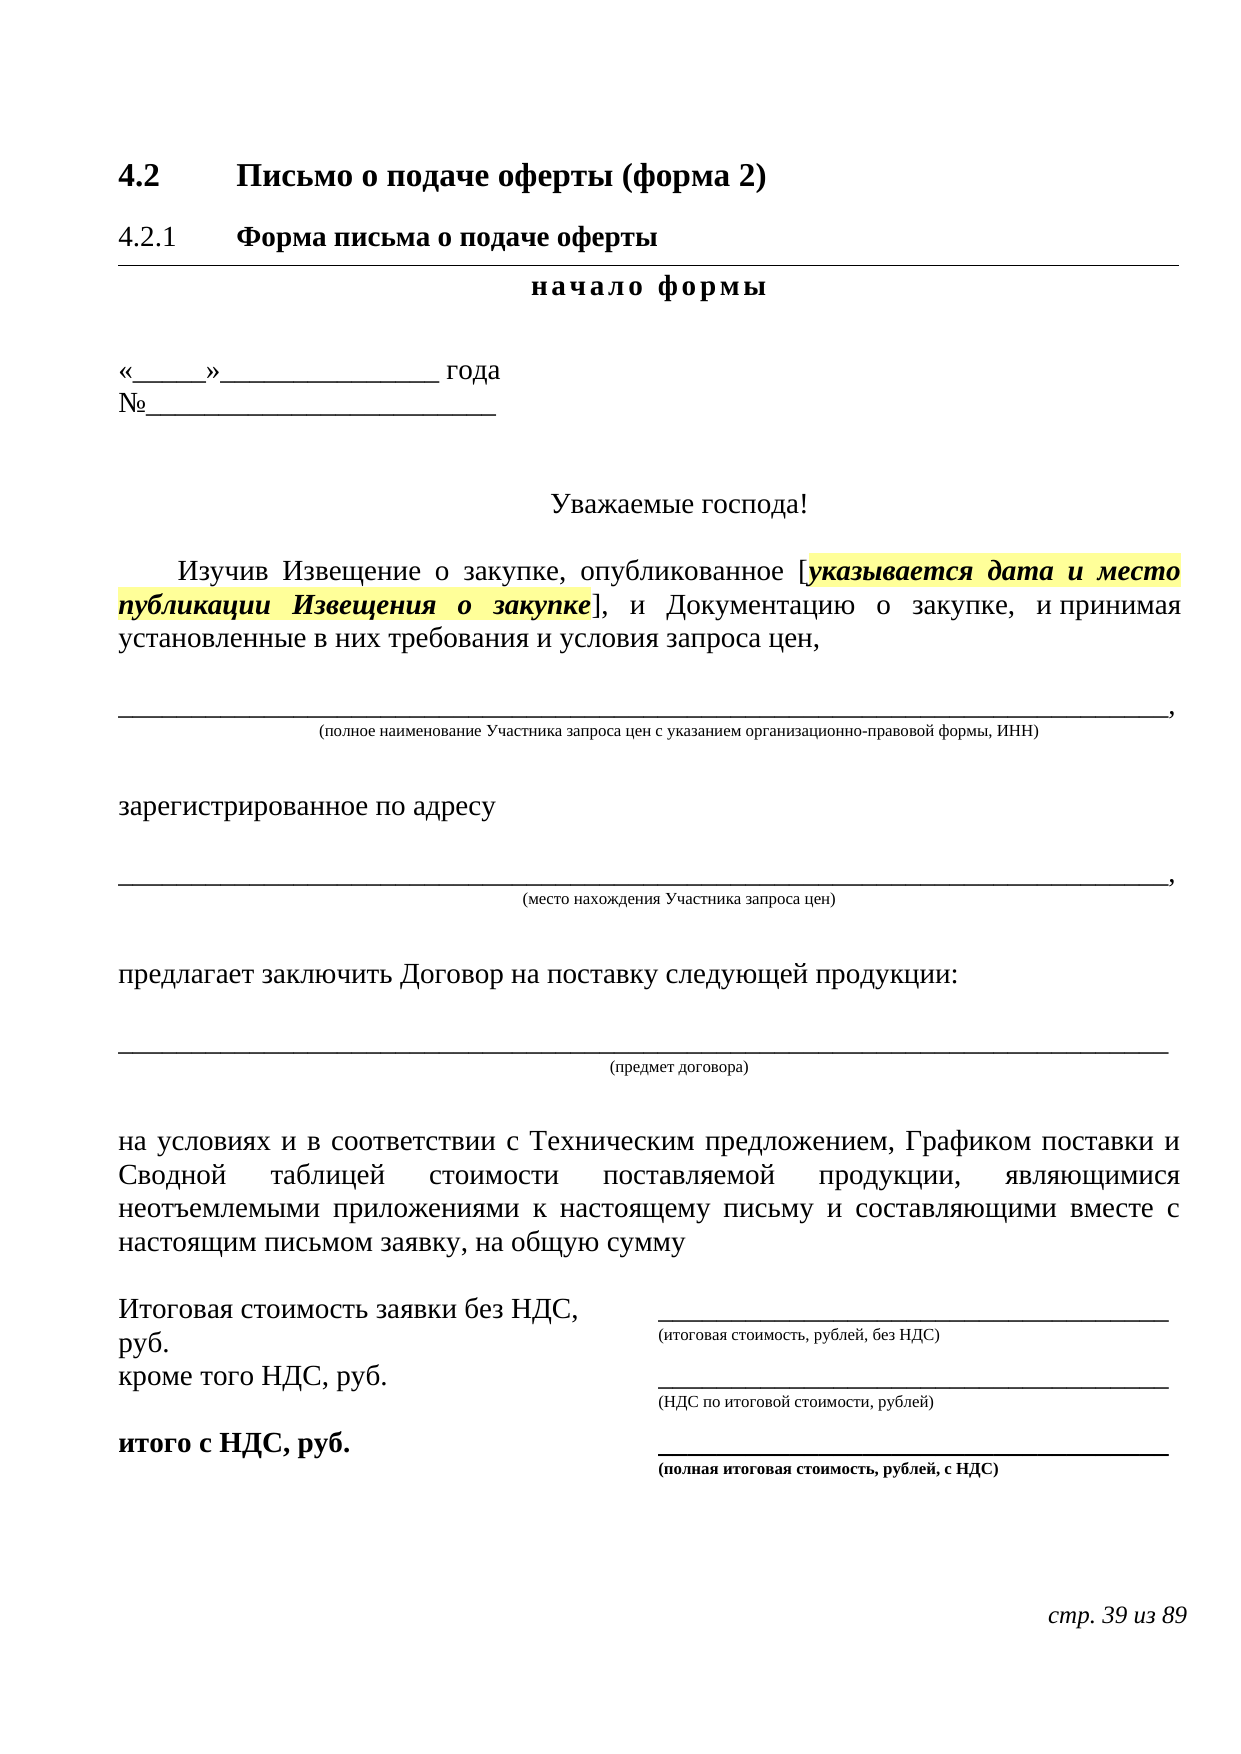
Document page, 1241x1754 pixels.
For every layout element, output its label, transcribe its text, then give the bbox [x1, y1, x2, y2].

text ________________________________________________________________________ [118, 1023, 1181, 1056]
text Уважаемые господа! [118, 486, 1181, 520]
table_header Итоговая стоимость заявки без НДС, руб. [107, 1291, 647, 1358]
table_cell кроме того НДС, руб. [107, 1358, 647, 1425]
table_cell ___________________________________ (НДС по итоговой стоимости, рублей) [647, 1358, 1187, 1425]
table_header ___________________________________ (итоговая стоимость, рублей, без НДС) [647, 1291, 1187, 1358]
text на условиях и в соответствии с Техническим предложением, Графиком поставки и Сводной таблицей стоимости поставляемой продукции, являющимися неотъемлемыми приложениями к настоящему письму и составляющими вместе с настоящим письмом заявку, на общую сумму [118, 1123, 1181, 1258]
text (предмет договора) [118, 1056, 1181, 1090]
text предлагает заключить Договор на поставку следующей продукции: [118, 956, 1181, 989]
table_cell итого с НДС, руб. [107, 1425, 647, 1492]
text «_____»_______________ года [118, 352, 635, 386]
text зарегистрированное по адресу [118, 788, 1181, 822]
text (полное наименование Участника запроса цен с указанием организационно-правовой формы, ИНН) [118, 721, 1181, 754]
text начало формы [118, 266, 1179, 302]
table_cell ___________________________________ (полная итоговая стоимость, рублей, с НДС) [647, 1425, 1187, 1492]
text ________________________________________________________________________, [118, 855, 1181, 889]
text Форма письма о подаче оферты [118, 219, 1181, 252]
text Изучив Извещение о закупке, опубликованное [указывается дата и место публикации Извещения о закупке], и Документацию о закупке, и принимая установленные в них требования и условия запроса цен, [118, 553, 1181, 654]
text ________________________________________________________________________, [118, 687, 1181, 721]
text №________________________ [118, 386, 635, 419]
text (место нахождения Участника запроса цен) [118, 889, 1181, 922]
